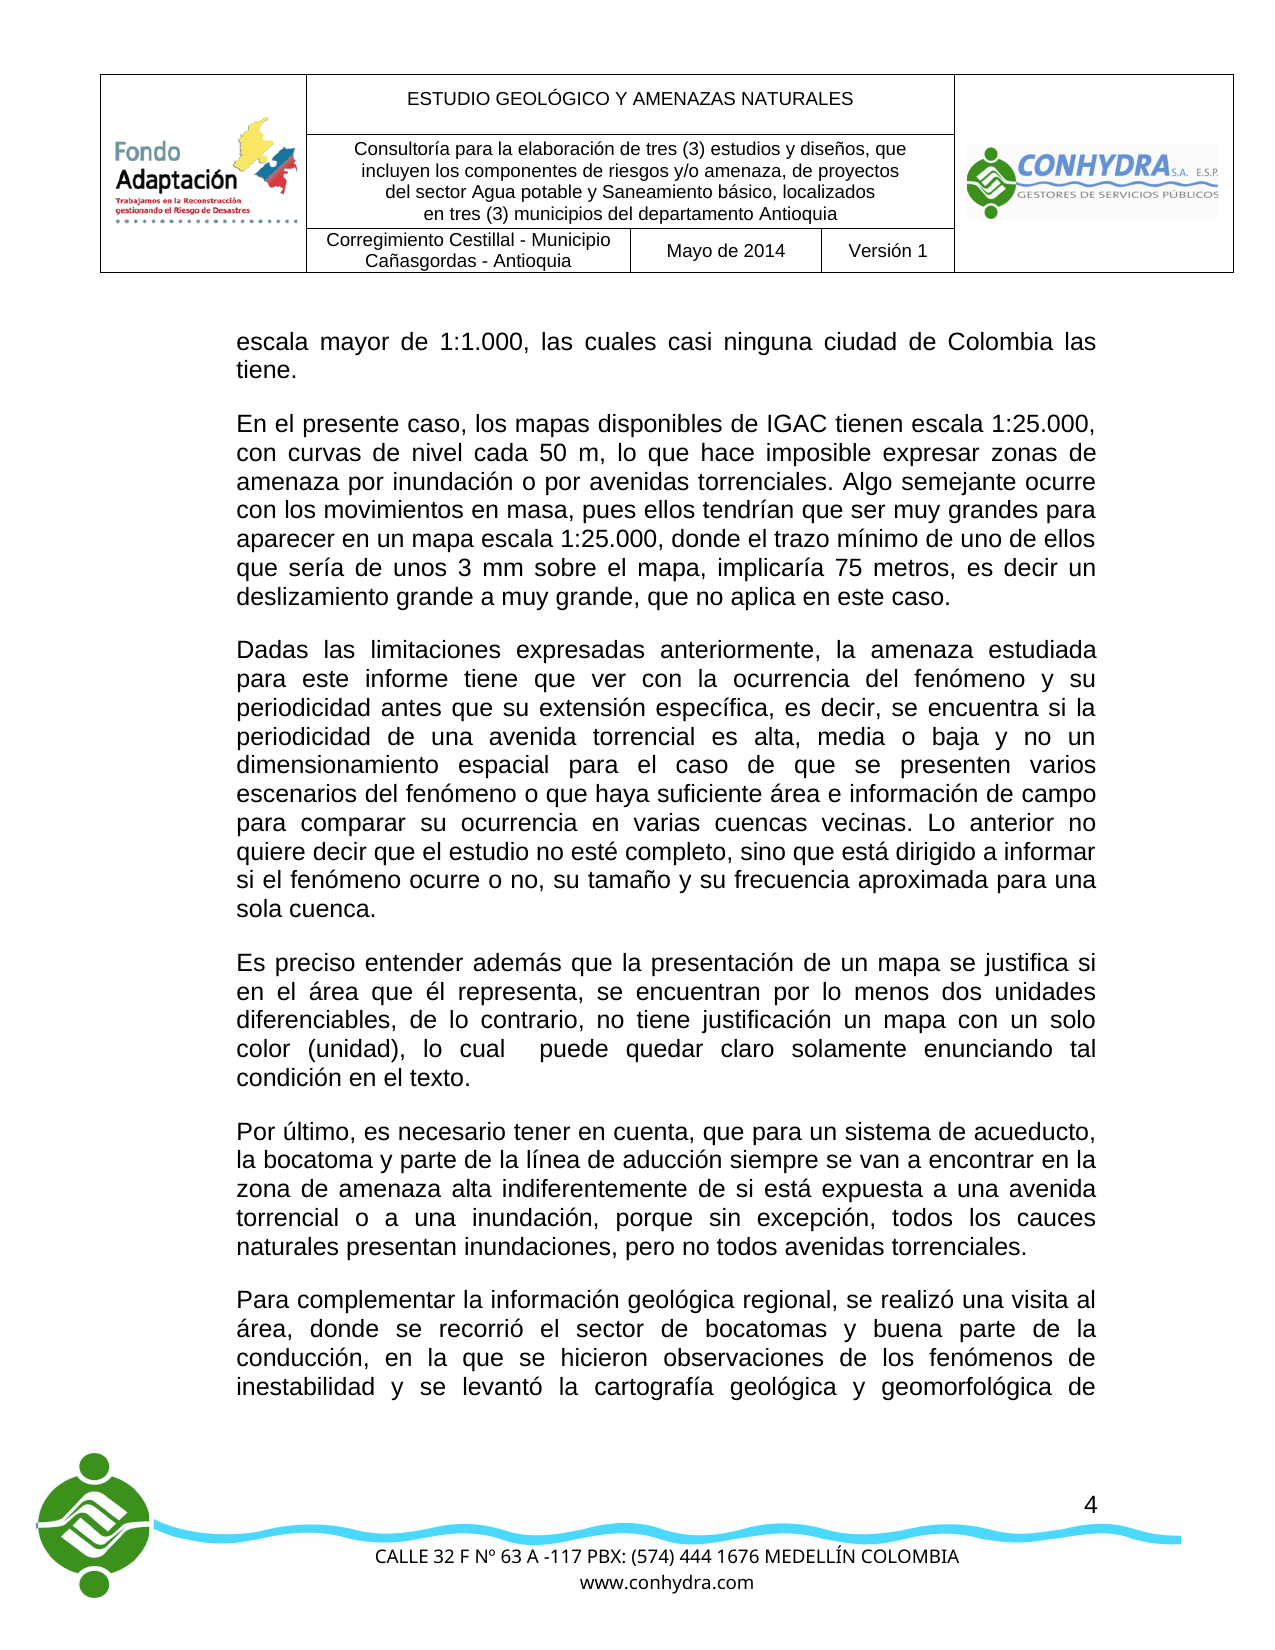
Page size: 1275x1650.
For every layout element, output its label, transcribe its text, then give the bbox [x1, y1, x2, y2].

text Dadas las limitaciones expresadas anteriormente, la amenaza estudiada para este informe tiene que ver con la ocurrencia del fenómeno y su periodicidad antes que su extensión específica, es decir, se encuentra si la periodicidad de una avenida torrencial es alta, media o baja y no un dimensionamiento espacial para el caso de que se presenten varios escenarios del fenómeno o que haya suficiente área e información de campo para comparar su ocurrencia en varias cuencas vecinas. Lo anterior no quiere decir que el estudio no esté completo, sino que está dirigido a informar si el fenómeno ocurre o no, su tamaño y su frecuencia aproximada para una sola cuenca. [236, 635, 1098, 923]
picture [115, 111, 298, 224]
picture [967, 144, 1219, 219]
text En el presente caso, los mapas disponibles de IGAC tienen escala 1:25.000, con curvas de nivel cada 50 m, lo que hace imposible expresar zonas de amenaza por inundación o por avenidas torrenciales. Algo semejante ocurre con los movimientos en masa, pues ellos tendrían que ser muy grandes para aparecer en un mapa escala 1:25.000, donde el trazo mínimo de uno de ellos que sería de unos 3 mm sobre el mapa, implicaría 75 metros, es decir un deslizamiento grande a muy grande, que no aplica en este caso. [236, 409, 1098, 610]
picture [35, 1447, 150, 1598]
text Por último, es necesario tener en cuenta, que para un sistema de acueducto, la bocatoma y parte de la línea de aducción siempre se van a encontrar en la zona de amenaza alta indiferentemente de si está expuesta a una avenida torrencial o a una inundación, porque sin excepción, todos los cauces naturales presentan inundaciones, pero no todos avenidas torrenciales. [236, 1117, 1098, 1260]
picture [153, 1519, 1182, 1545]
text Es preciso entender además que la presentación de un mapa se justifica si en el área que él representa, se encuentran por lo menos dos unidades diferenciables, de lo contrario, no tiene justificación un mapa con un solo color (unidad), lo cual puede quedar claro solamente enunciando tal condición en el texto. [236, 948, 1098, 1092]
